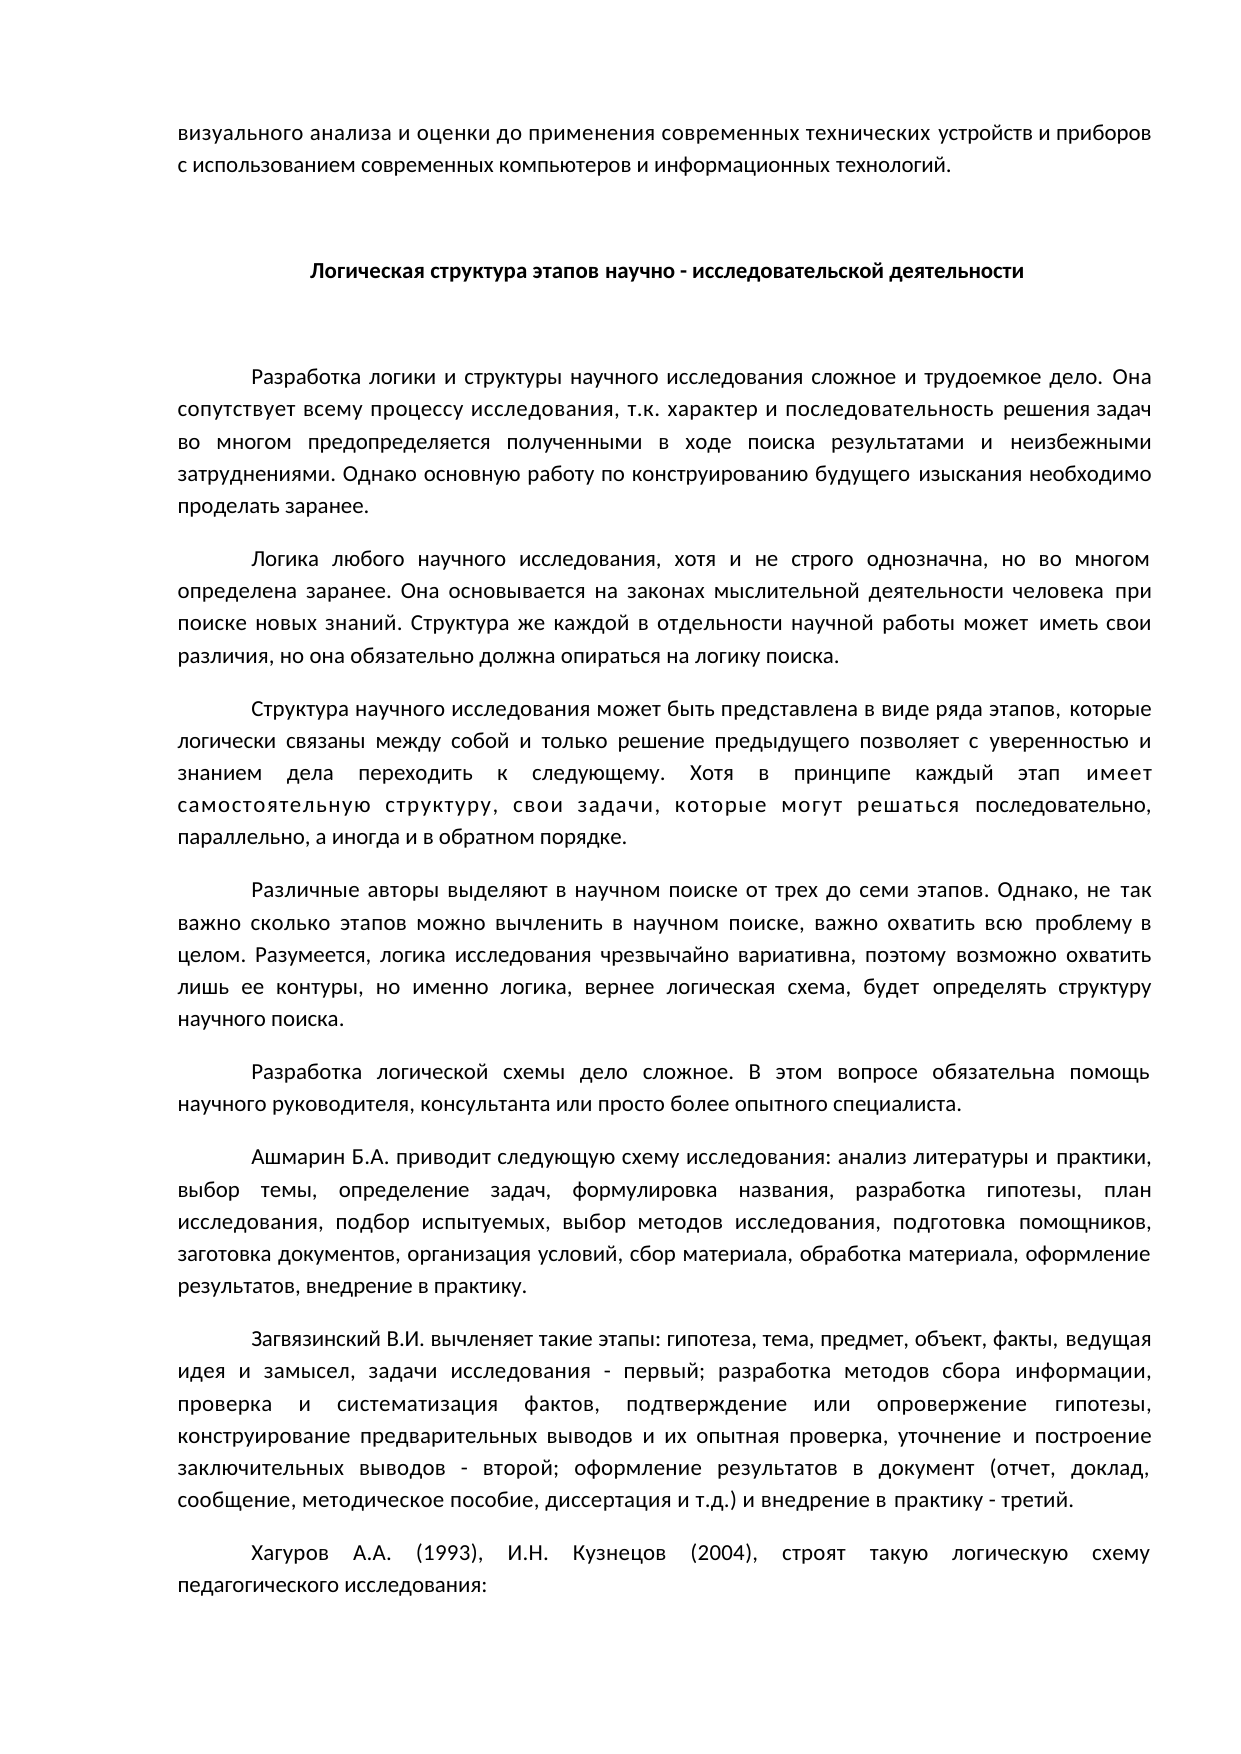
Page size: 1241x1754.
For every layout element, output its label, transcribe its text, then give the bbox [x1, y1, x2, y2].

text Логика любого научного исследования, хотя и не строго однозначна, но во многом определена заранее. Она основывается на законах мыслительной деятельности человека при поиске новых знаний. Структура же каждой в отдельности научной работы может иметь свои различия, но она обязательно должна опираться на логику поиска. [177, 544, 1152, 669]
text Ашмарин Б.А. приводит следующую схему исследования: анализ литературы и практики, выбор темы, определение задач, формулировка названия, разработка гипотезы, план исследования, подбор испытуемых, выбор методов исследования, подготовка помощников, заготовка документов, организация условий, сбор материала, обработка материала, оформление результатов, внедрение в практику. [177, 1142, 1152, 1299]
text Загвязинский В.И. вычленяет такие этапы: гипотеза, тема, предмет, объект, факты, ведущая идея и замысел, задачи исследования - первый; разработка методов сбора информации, проверка и систематизация фактов, подтверждение или опровержение гипотезы, конструирование предварительных выводов и их опытная проверка, уточнение и построение заключительных выводов - второй; оформление результатов в документ (отчет, доклад, сообщение, методическое пособие, диссертация и т.д.) и внедрение в практику - третий. [177, 1324, 1152, 1513]
text Структура научного исследования может быть представлена в виде ряда этапов, которые логически связаны между собой и только решение предыдущего позволяет с уверенностью и знанием дела переходить к следующему. Хотя в принципе каждый этап имеет самостоятельную структуру, свои задачи, которые могут решаться последовательно, параллельно, а иногда и в обратном порядке. [177, 694, 1152, 851]
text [177, 118, 1152, 178]
text Разработка логики и структуры научного исследования сложное и трудоемкое дело. Она сопутствует всему процессу исследования, т.к. характер и последовательность решения задач во многом предопределяется полученными в ходе поиска результатами и неизбежными затруднениями. Однако основную работу по конструированию будущего изыскания необходимо проделать заранее. [177, 362, 1152, 519]
text Различные авторы выделяют в научном поиске от трех до семи этапов. Однако, не так важно сколько этапов можно вычленить в научном поиске, важно охватить всю проблему в целом. Разумеется, логика исследования чрезвычайно вариативна, поэтому возможно охватить лишь ее контуры, но именно логика, вернее логическая схема, будет определять структуру научного поиска. [177, 876, 1152, 1032]
text Хагуров А.А. (1993), И.Н. Кузнецов (2004), строят такую логическую схему педагогического исследования: [177, 1538, 1152, 1598]
text Разработка логической схемы дело сложное. В этом вопросе обязательна помощь научного руководителя, консультанта или просто более опытного специалиста. [177, 1057, 1152, 1117]
text Логическая структура этапов научно - исследовательской деятельности [177, 256, 1152, 284]
